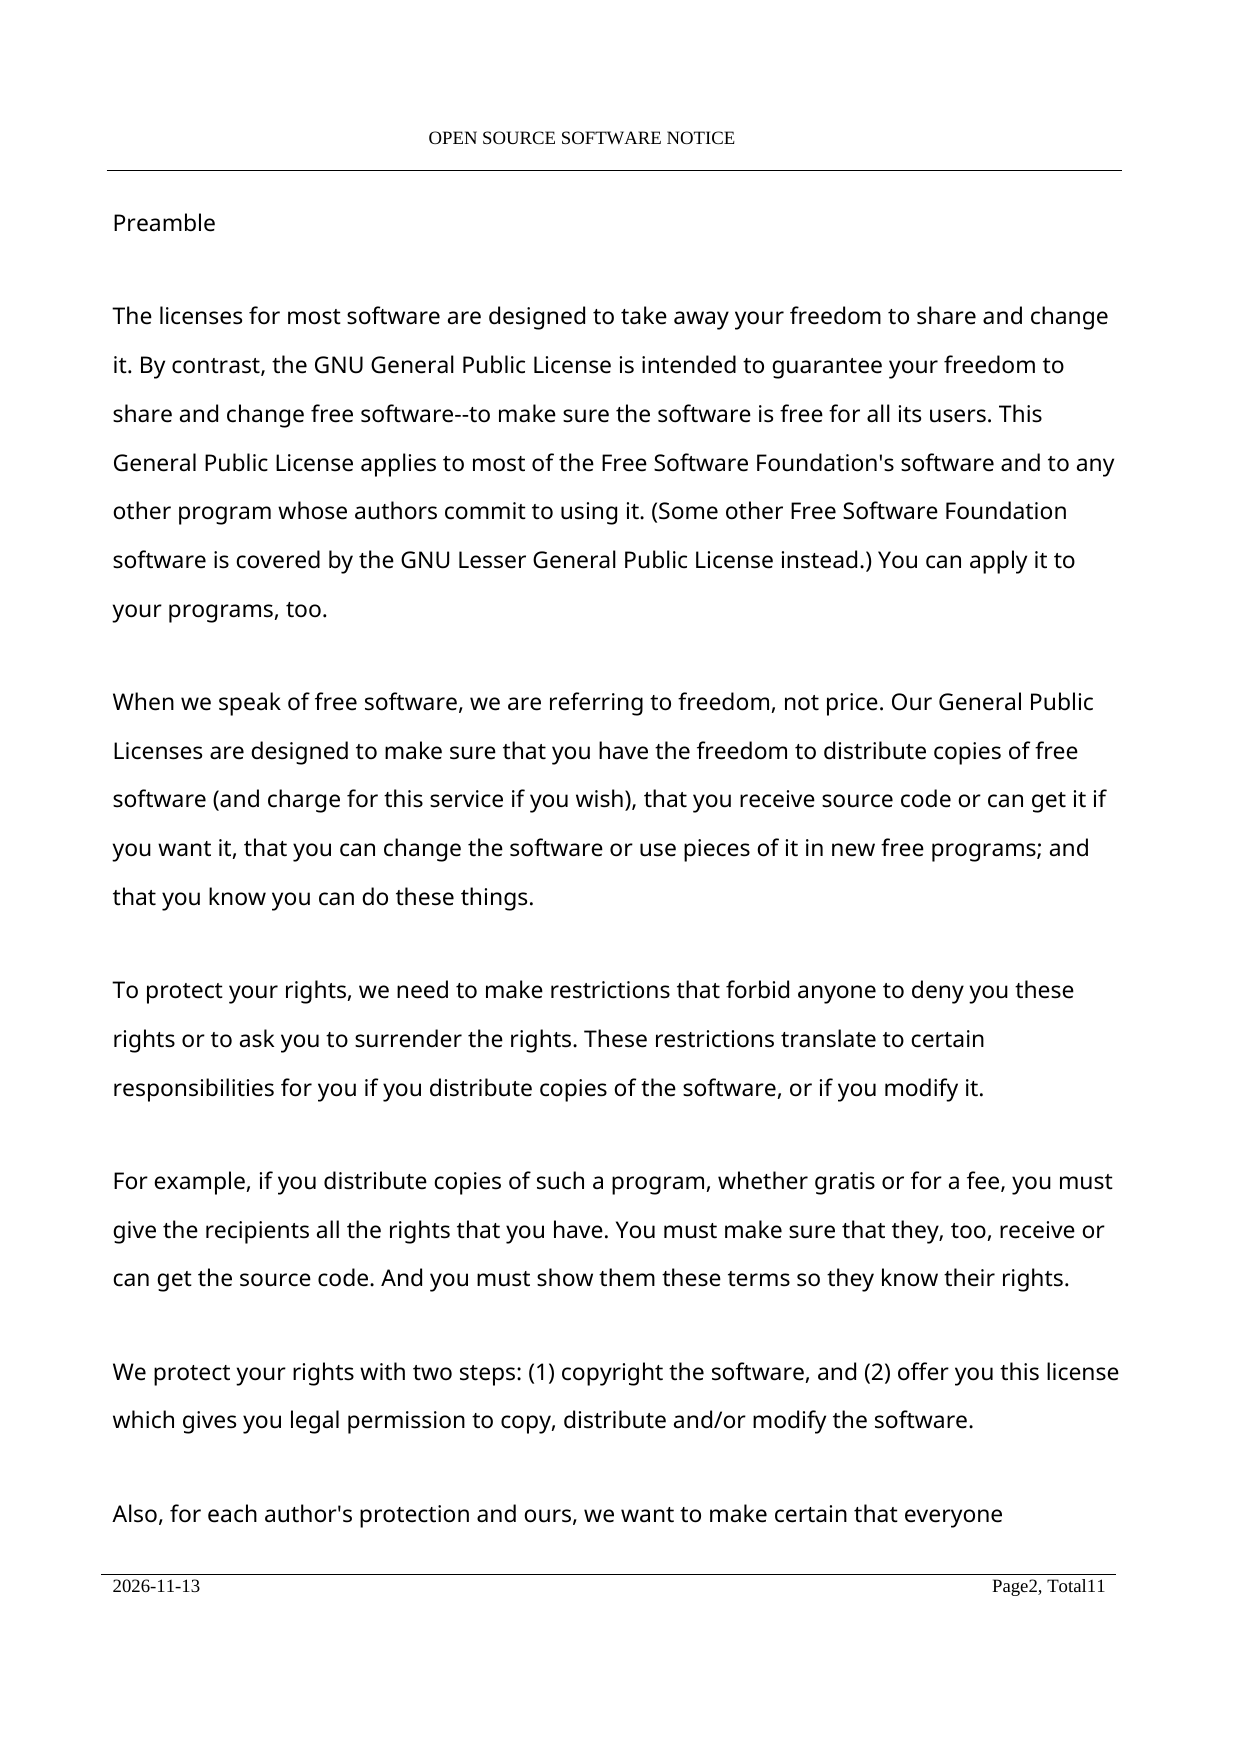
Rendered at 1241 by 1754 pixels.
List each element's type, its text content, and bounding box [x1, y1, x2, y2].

text We protect your rights with two steps: (1) copyright the software, and (2) offer you this license which gives you legal permission to copy, distribute and/or modify the software. [112, 1355, 1128, 1436]
text For example, if you distribute copies of such a program, whether gratis or for a fee, you must give the recipients all the rights that you have. You must make sure that they, too, receive or can get the source code. And you must show them these terms so they know their rights. [112, 1164, 1128, 1294]
text When we speak of free software, we are referring to freedom, not price. Our General Public Licenses are designed to make sure that you have the freedom to distribute copies of free software (and charge for this service if you wish), that you receive source code or can get it if you want it, that you can change the software or use pieces of it in new free programs; and that you know you can do these things. [112, 685, 1128, 913]
text To protect your rights, we need to make restrictions that forbid anyone to deny you these rights or to ask you to surrender the rights. These restrictions translate to certain responsibilities for you if you distribute copies of the software, or if you modify it. [112, 973, 1128, 1103]
text The licenses for most software are designed to take away your freedom to share and change it. By contrast, the GNU General Public License is intended to guarantee your freedom to share and change free software--to make sure the software is free for all its users. This General Public License applies to most of the Free Software Foundation's software and to any other program whose authors commit to using it. (Some other Free Software Foundation software is covered by the GNU Lesser General Public License instead.) You can apply it to your programs, too. [112, 299, 1128, 624]
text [112, 1497, 1128, 1529]
text Preamble [112, 206, 1128, 239]
